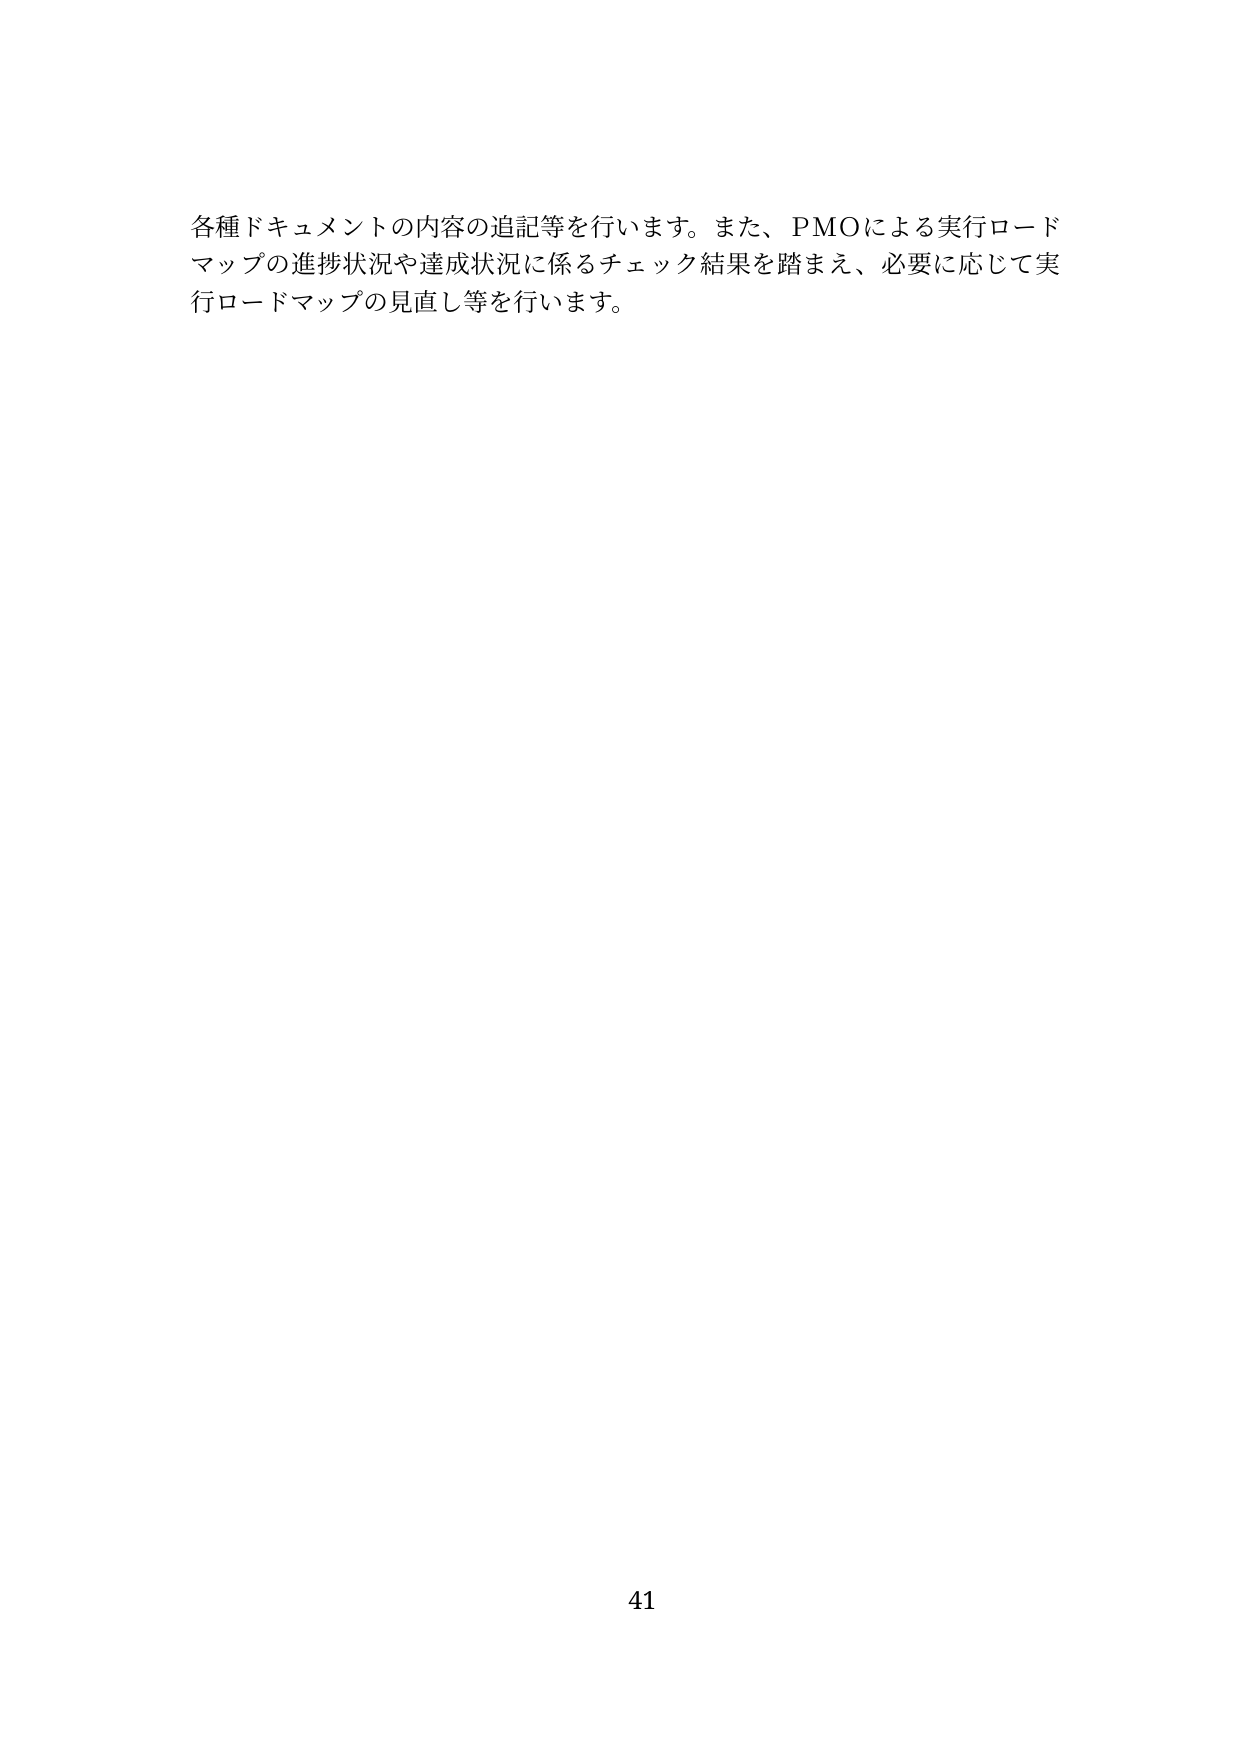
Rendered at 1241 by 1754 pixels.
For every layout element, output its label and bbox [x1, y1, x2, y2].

text [190, 207, 1063, 319]
